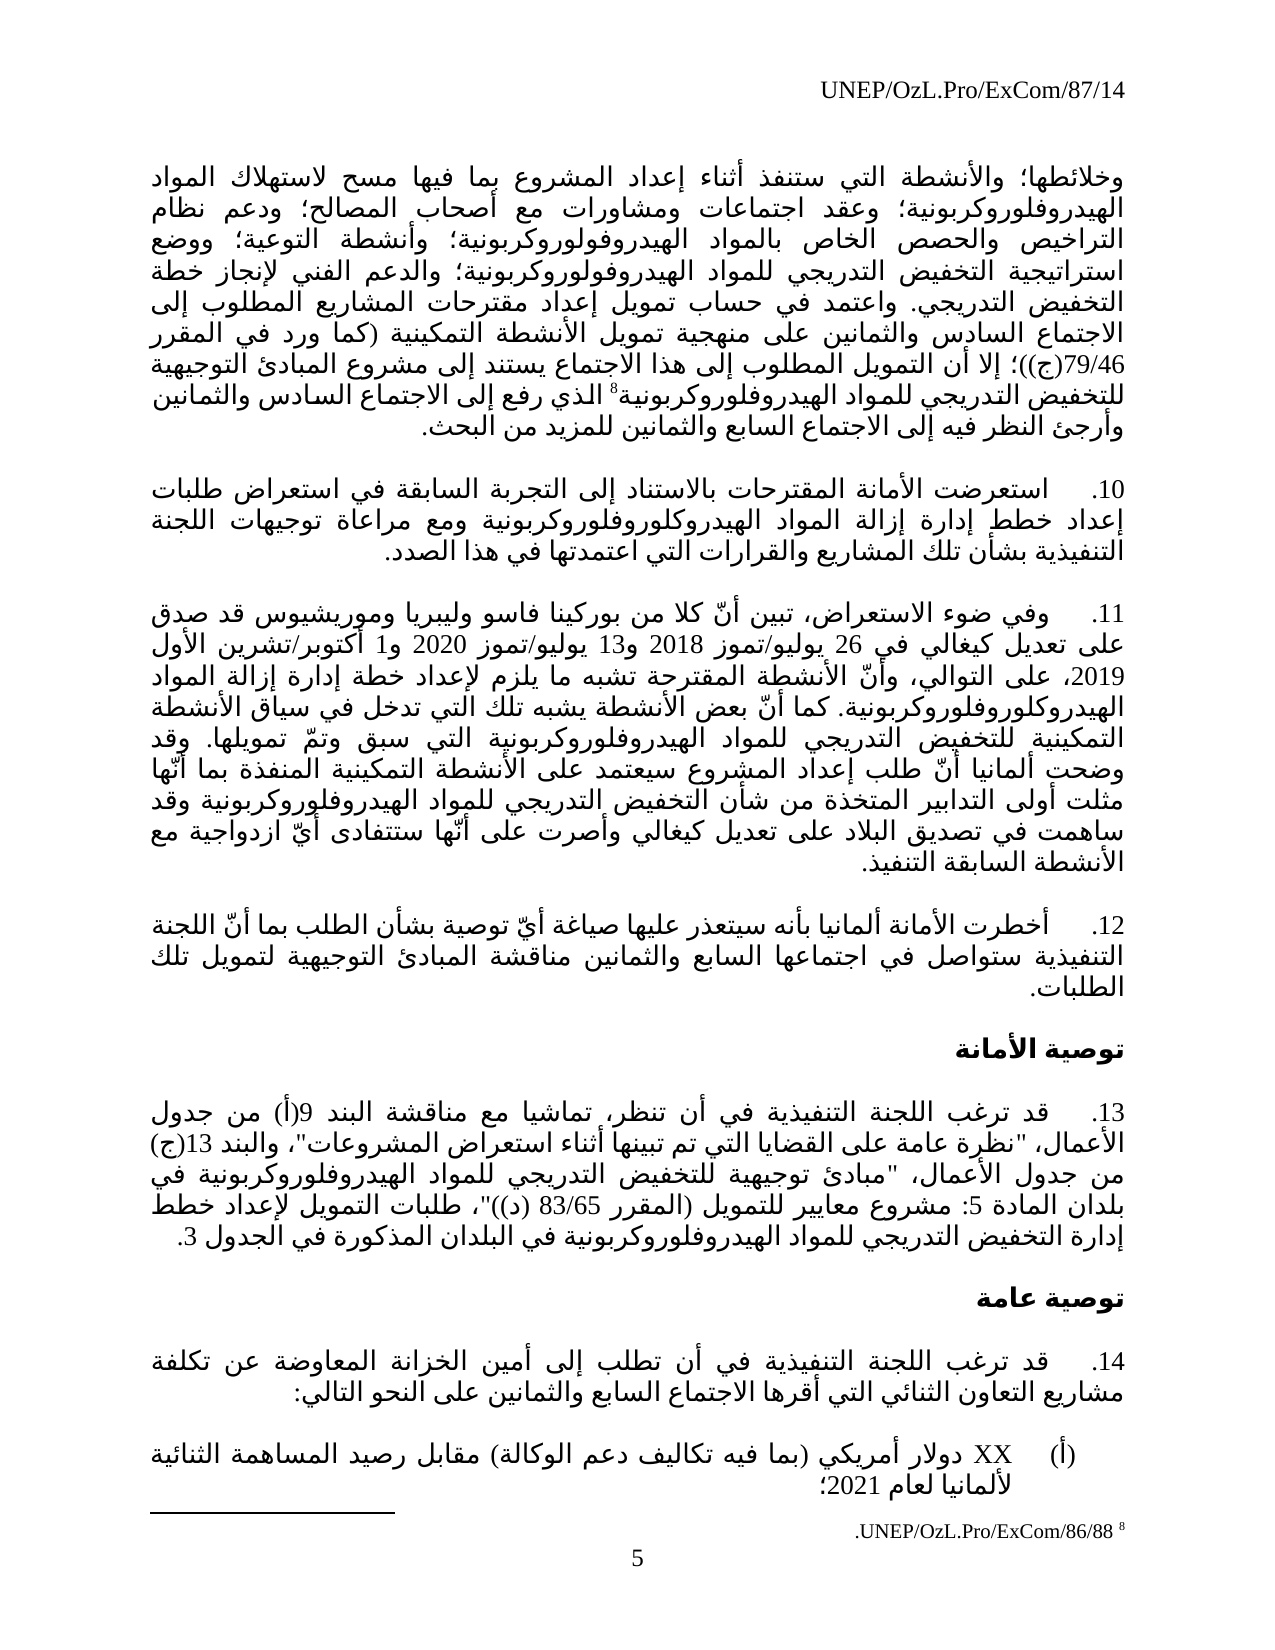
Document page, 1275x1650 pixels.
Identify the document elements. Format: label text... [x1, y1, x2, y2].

text توصية الأمانة [150, 1033, 1125, 1064]
text 11. وفي ضوء الاستعراض، تبين أنّ كلا من بوركينا فاسو وليبريا وموريشيوس قد صدق على تعديل كيغالي في 26 يوليو/تموز 2018 و13 يوليو/تموز 2020 و1 أكتوبر/تشرين الأول 2019، على التوالي، وأنّ الأنشطة المقترحة تشبه ما يلزم لإعداد خطة إدارة إزالة المواد الهيدروكلوروفلوروكربونية. كما أنّ بعض الأنشطة يشبه تلك التي تدخل في سياق الأنشطة التمكينية للتخفيض التدريجي للمواد الهيدروفلوروكربونية التي سبق وتمّ تمويلها. وقد وضحت ألمانيا أنّ طلب إعداد المشروع سيعتمد على الأنشطة التمكينية المنفذة بما أنّها مثلت أولى التدابير المتخذة من شأن التخفيض التدريجي للمواد الهيدروفلوروكربونية وقد ساهمت في تصديق البلاد على تعديل كيغالي وأصرت على أنّها ستتفادى أيّ ازدواجية مع الأنشطة السابقة التنفيذ. [150, 597, 1125, 878]
text 12. أخطرت الأمانة ألمانيا بأنه سيتعذر عليها صياغة أيّ توصية بشأن الطلب بما أنّ اللجنة التنفيذية ستواصل في اجتماعها السابع والثمانين مناقشة المبادئ التوجيهية لتمويل تلك الطلبات. [150, 909, 1125, 1002]
text 13. قد ترغب اللجنة التنفيذية في أن تنظر، تماشيا مع مناقشة البند 9(أ) من جدول الأعمال، "نظرة عامة على القضايا التي تم تبينها أثناء استعراض المشروعات"، والبند 13(ج) من جدول الأعمال، "مبادئ توجيهية للتخفيض التدريجي للمواد الهيدروفلوروكربونية في بلدان المادة 5: مشروع معايير للتمويل (المقرر 83/65 (د))"، طلبات التمويل لإعداد خطط إدارة التخفيض التدريجي للمواد الهيدروفلوروكربونية في البلدان المذكورة في الجدول 3. [150, 1096, 1125, 1251]
text 14. قد ترغب اللجنة التنفيذية في أن تطلب إلى أمين الخزانة المعاوضة عن تكلفة مشاريع التعاون الثنائي التي أقرها الاجتماع السابع والثمانين على النحو التالي: [150, 1345, 1125, 1407]
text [150, 161, 1125, 442]
text 10. استعرضت الأمانة المقترحات بالاستناد إلى التجربة السابقة في استعراض طلبات إعداد خطط إدارة إزالة المواد الهيدروكلوروفلوروكربونية ومع مراعاة توجيهات اللجنة التنفيذية بشأن تلك المشاريع والقرارات التي اعتمدتها في هذا الصدد. [150, 473, 1125, 566]
list XX دولار أمريكي (بما فيه تكاليف دعم الوكالة) مقابل رصيد المساهمة الثنائية لألمانيا لعام 2021؛ [150, 1438, 1050, 1501]
text توصية عامة [150, 1282, 1125, 1314]
